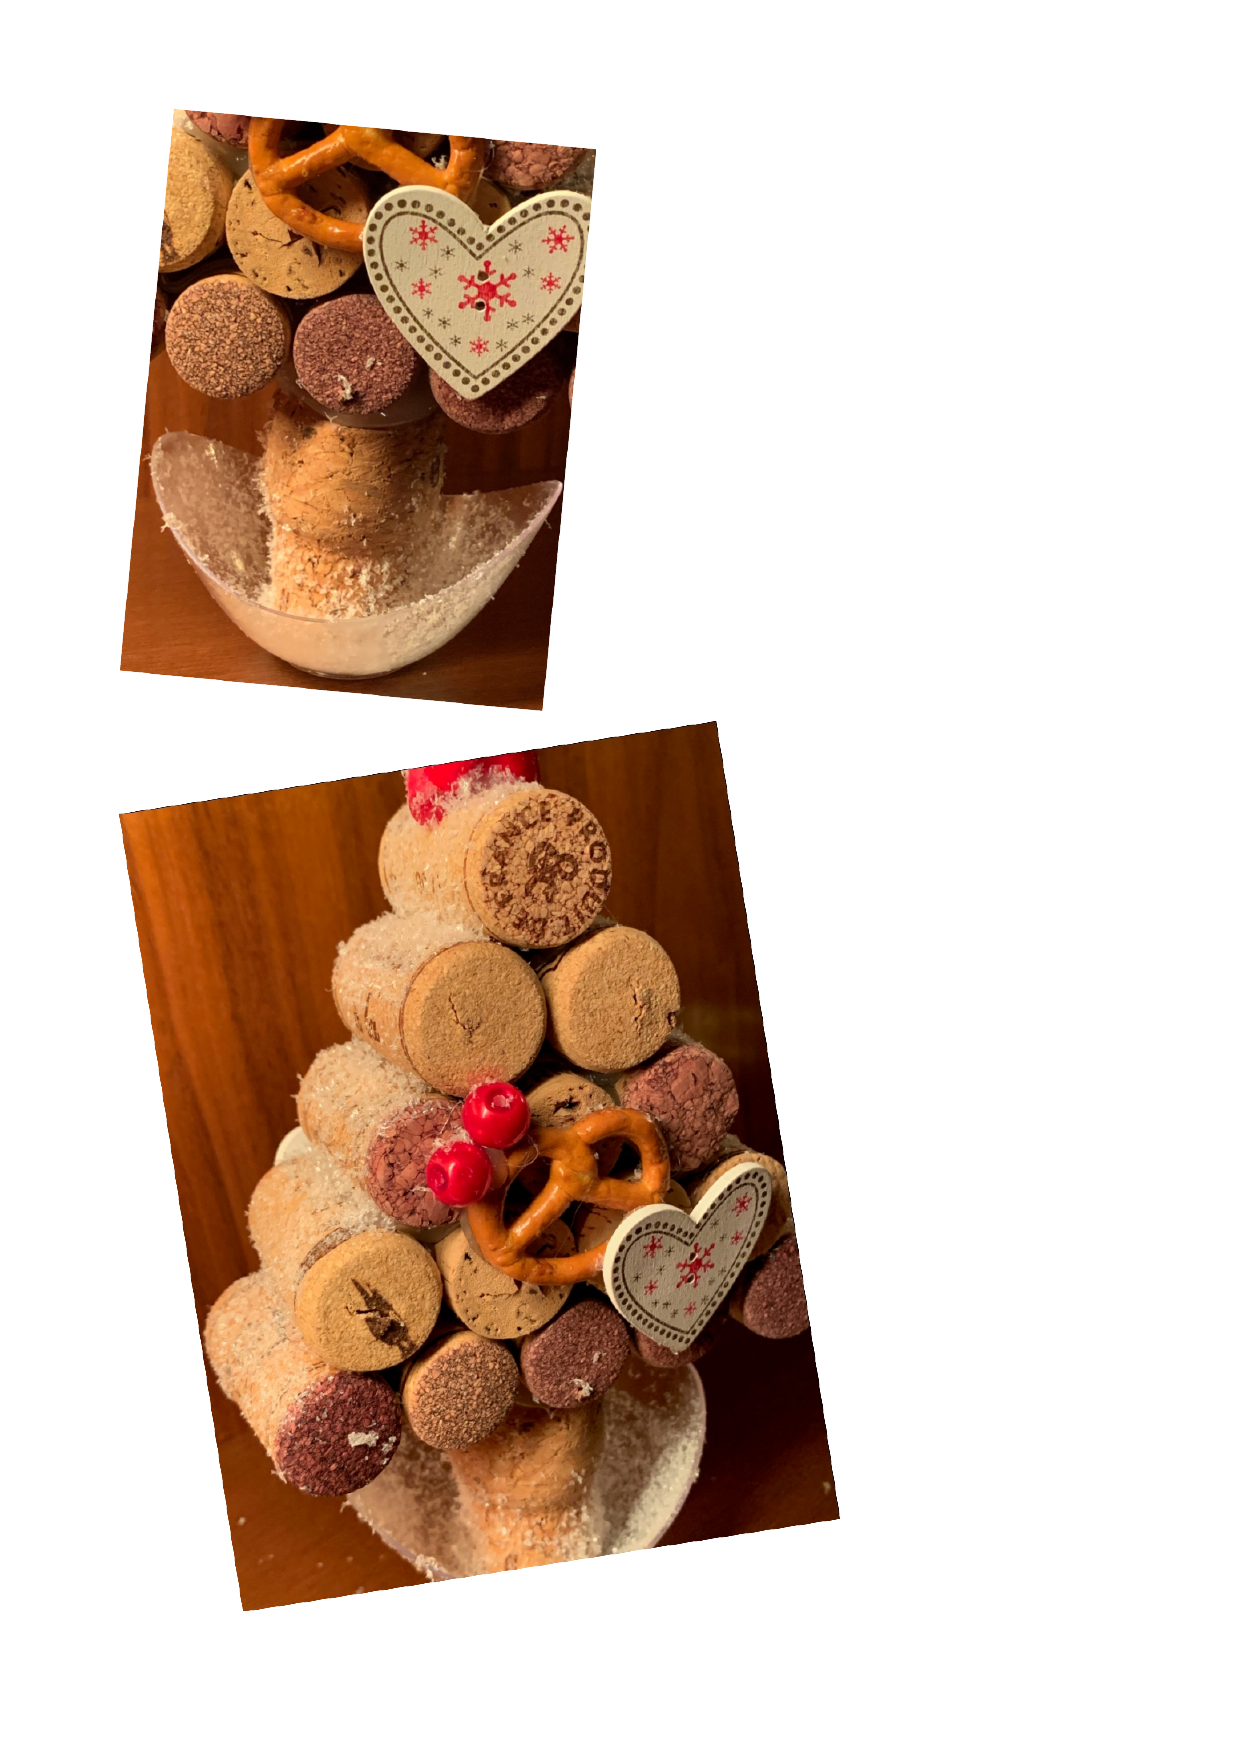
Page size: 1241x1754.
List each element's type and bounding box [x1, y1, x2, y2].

picture [120, 110, 596, 710]
picture [119, 722, 839, 1611]
